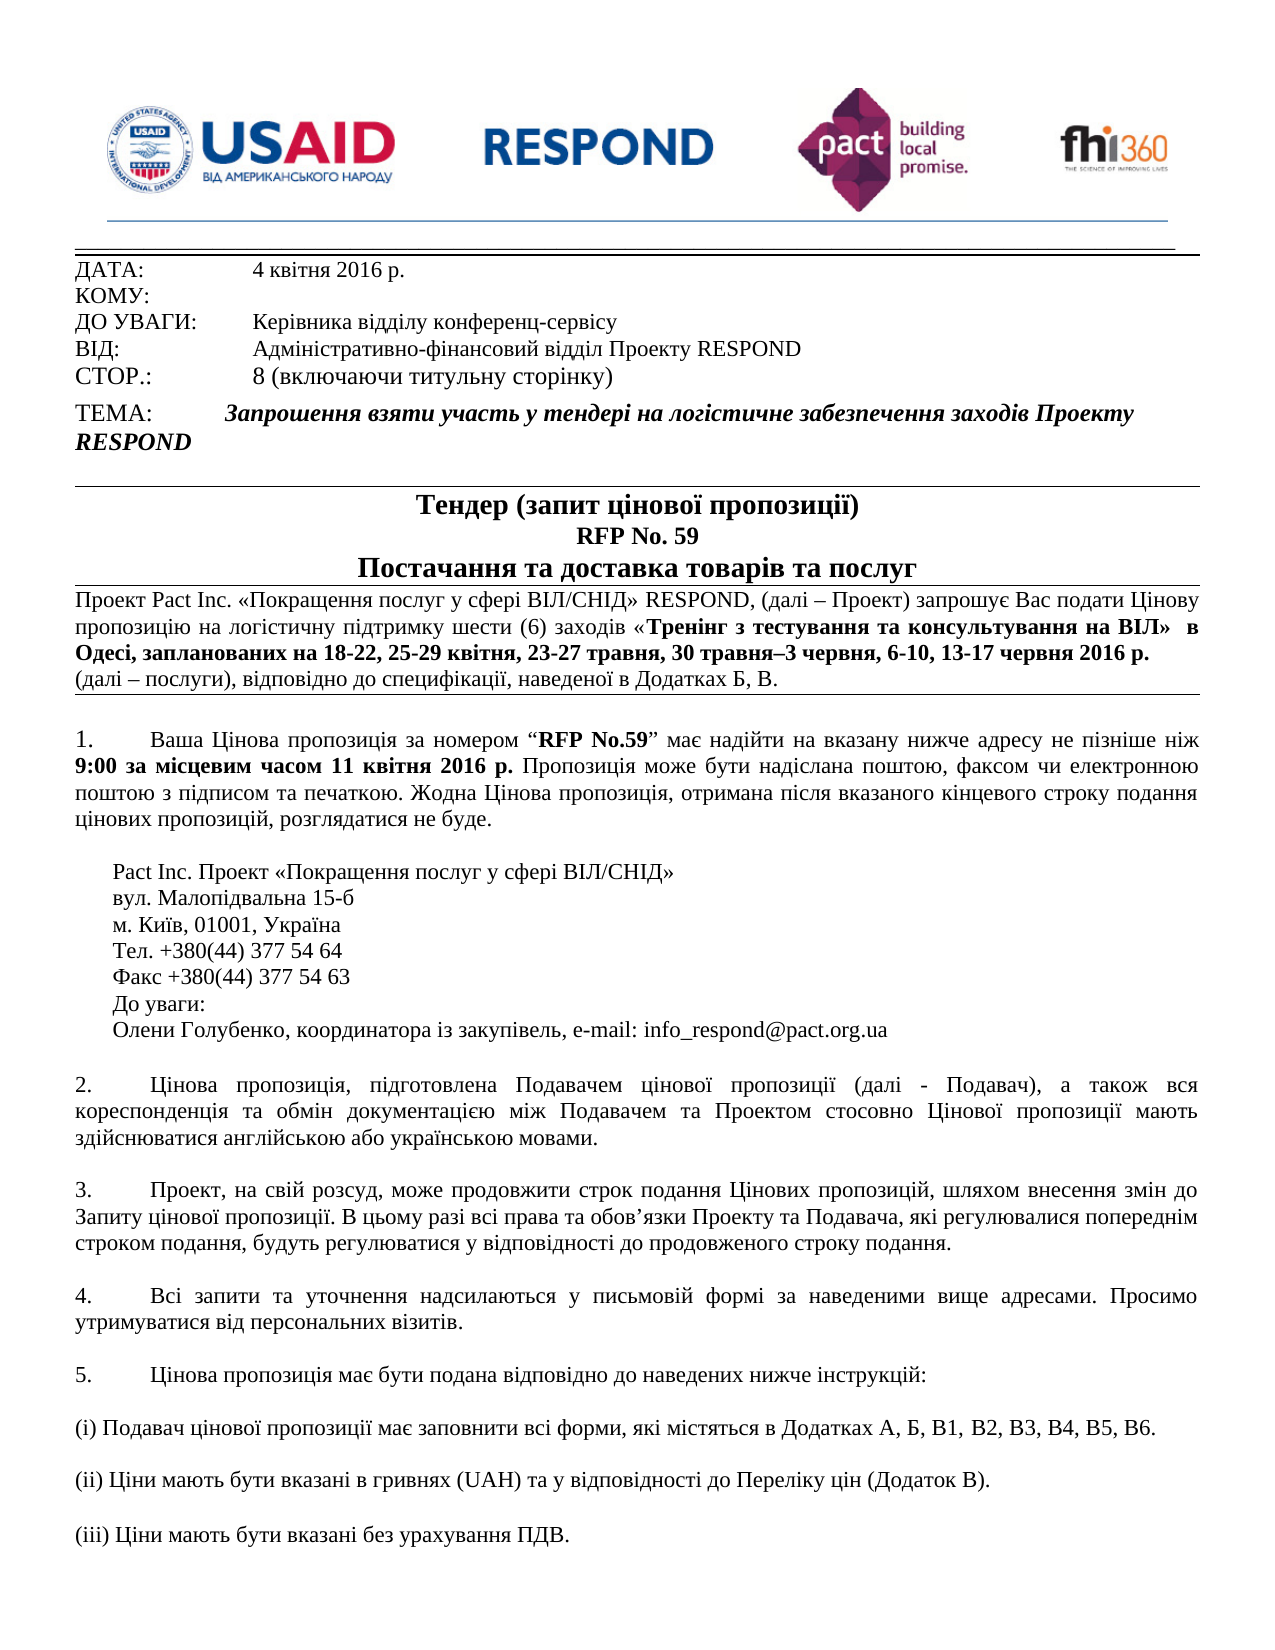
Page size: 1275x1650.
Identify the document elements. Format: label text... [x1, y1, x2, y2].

text Олени Голубенко, координатора із закупівель, е-mail: info_respond@pact.org.ua [75, 1016, 1200, 1042]
text Тендер (запит цінової пропозиції) [75, 487, 1200, 521]
text 3. Проект, на свій розсуд, може продовжити строк подання Цінових пропозицій, шляхом внесення змін до Запиту цінової пропозиції. В цьому разі всі права та обов’язки Проекту та Подавача, які регулювалися попереднім строком подання, будуть регулюватися у відповідності до продовженого строку подання. [75, 1177, 1200, 1256]
text Постачання та доставка товарів та послуг [75, 550, 1200, 585]
text ДО УВАГИ: Керівника відділу конференц-сервісу [75, 308, 1200, 335]
text вул. Малопідвальна 15-б [112, 884, 1200, 911]
text (далі – послуги), відповідно до специфікації, наведеної в Додатках Б, В. [75, 666, 1200, 694]
text (iii) Ціни мають бути вказані без урахування ПДВ. [75, 1522, 1200, 1548]
text Проект Pact Inc. «Покращення послуг у сфері ВІЛ/СНІД» RESPOND, (далі – Проект) запрошує Вас подати Цінову пропозицію на логістичну підтримку шести (6) заходів «Тренінг з тестування та консультування на ВІЛ» в Одесі, запланованих на 18-22, 25-29 квітня, 23-27 травня, 30 травня–3 червня, 6-10, 13-17 червня 2016 р. [75, 586, 1200, 666]
text (ii) Ціни мають бути вказані в гривнях (UAH) та у відповідності до Переліку цін (Додаток В). [75, 1466, 1200, 1493]
text RFP Nо. 59 [75, 521, 1200, 550]
text (i) Подавач цінової пропозиції має заповнити всі форми, які містяться в Додатках А, Б, В1, B2, B3, B4, B5, B6. [75, 1414, 1200, 1440]
text 4. Всі запити та уточнення надсилаються у письмовій формі за наведеними вище адресами. Просимо утримуватися від персональних візитів. [75, 1282, 1200, 1335]
picture [107, 88, 1168, 227]
text КОМУ: [75, 282, 1200, 308]
text ТЕМА: Запрошення взяти участь у тендері на логістичне забезпечення заходів Проекту RESPOND [75, 398, 1200, 456]
text До уваги: [112, 990, 1200, 1016]
text 1. Ваша Цінова пропозиція за номером “RFP No.59” має надійти на вказану нижче адресу не пізніше ніж 9:00 за місцевим часом 11 квітня 2016 р. Пропозиція може бути надіслана поштою, факсом чи електронною поштою з підписом та печаткою. Жодна Цінова пропозиція, отримана після вказаного кінцевого строку подання цінових пропозицій, розглядатися не буде. [75, 724, 1200, 832]
text Pact Inc. Проект «Покращення послуг у сфері ВІЛ/СНІД» [112, 858, 1200, 884]
text Факс +380(44) 377 54 63 [112, 963, 1200, 990]
text 2. Цінова пропозиція, підготовлена Подавачем цінової пропозиції (далі - Подавач), а також вся кореспонденція та обмін документацією між Подавачем та Проектом стосовно Цінової пропозиції мають здійснюватися англійською або українською мовами. [75, 1071, 1200, 1150]
text м. Київ, 01001, Україна [112, 911, 1200, 937]
text ДАТА: 4 квітня 2016 р. [75, 256, 1200, 282]
text 5. Цінова пропозиція має бути подана відповідно до наведених нижче інструкцій: [75, 1361, 1200, 1387]
text ВІД: Адміністративно-фінансовий відділ Проекту RESPOND [75, 335, 1200, 361]
text Тел. +380(44) 377 54 64 [112, 937, 1200, 963]
text СТОР.: 8 (включаючи титульну сторінку) [75, 361, 1200, 390]
text ________________________________________________________________________________________________ [75, 226, 1200, 254]
